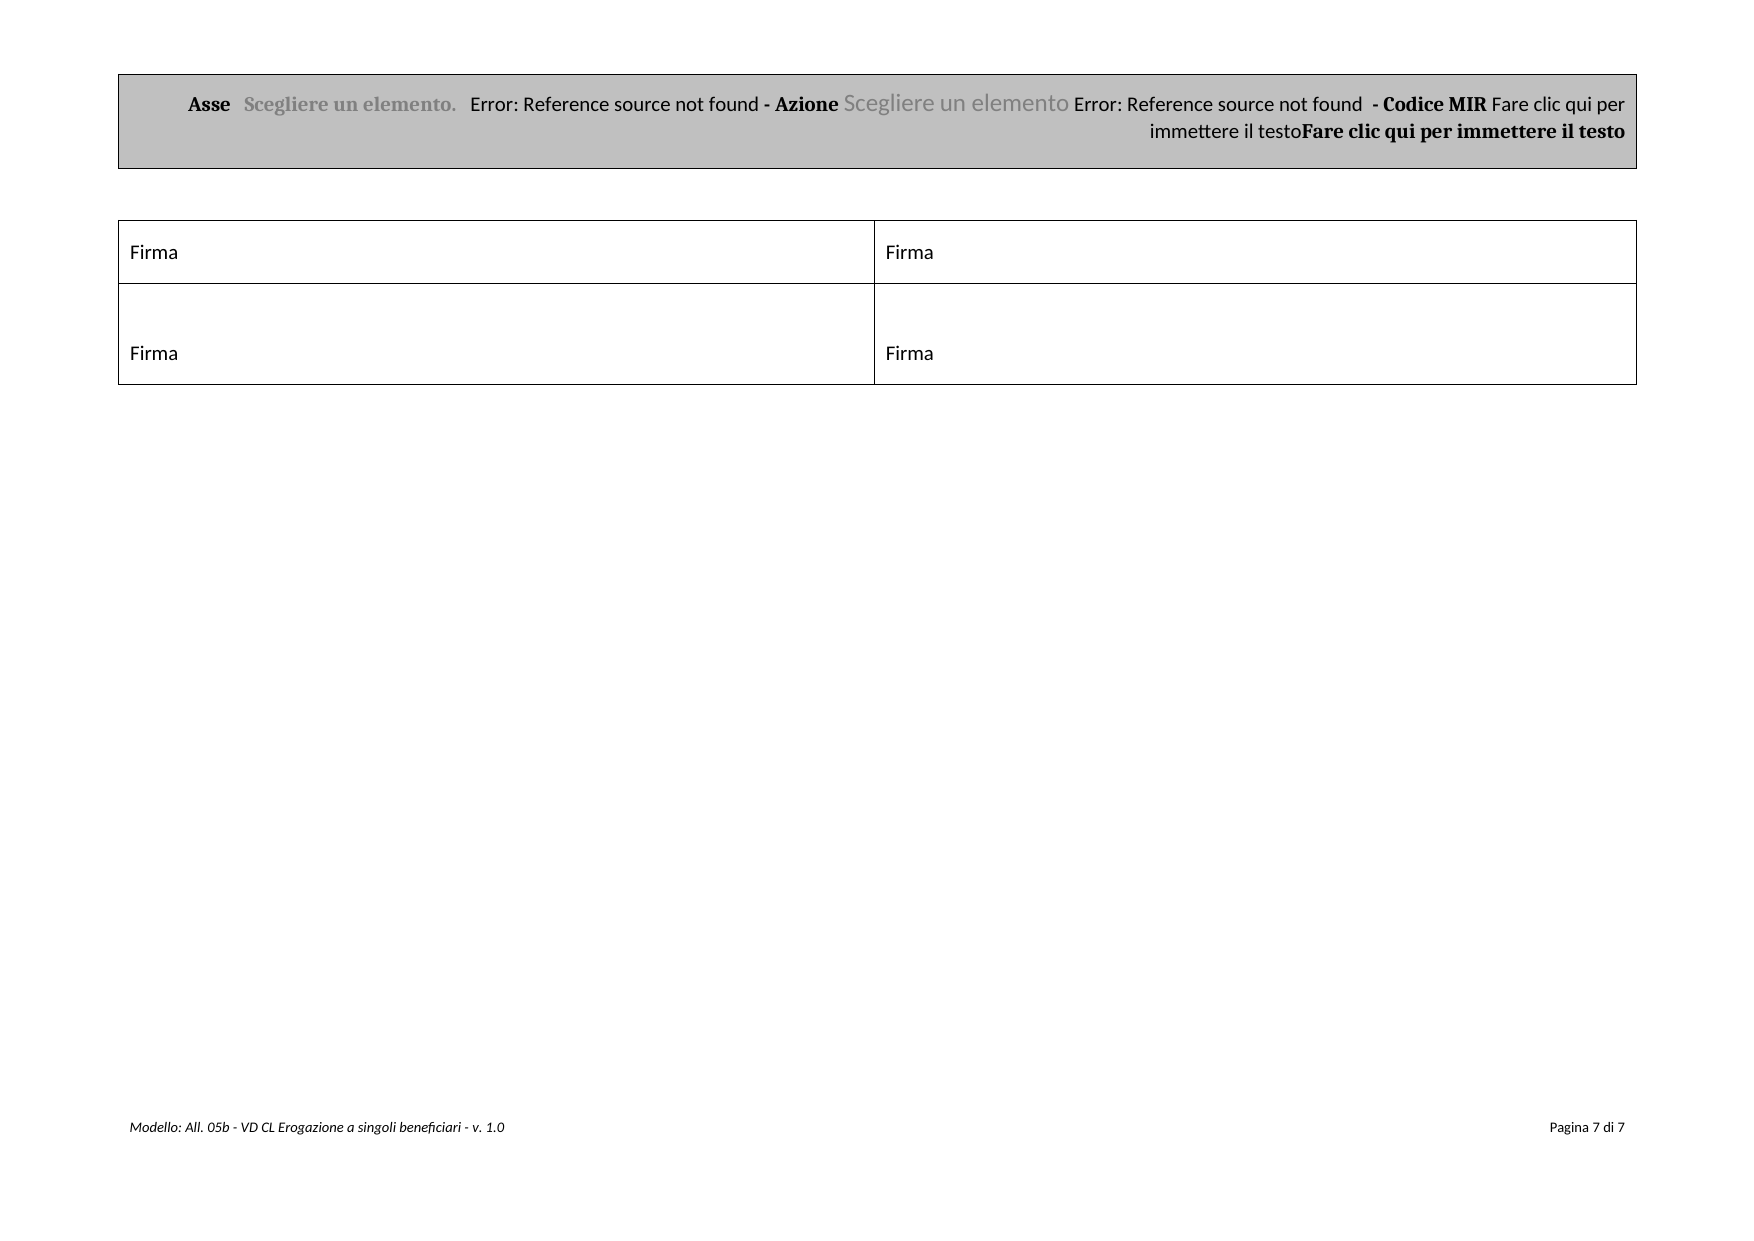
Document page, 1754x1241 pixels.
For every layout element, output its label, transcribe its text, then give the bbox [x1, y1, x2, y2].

table_cell Firma [119, 284, 874, 384]
table_cell Firma [119, 221, 874, 283]
table_cell Firma [875, 221, 1636, 283]
table_cell Firma [875, 284, 1636, 384]
